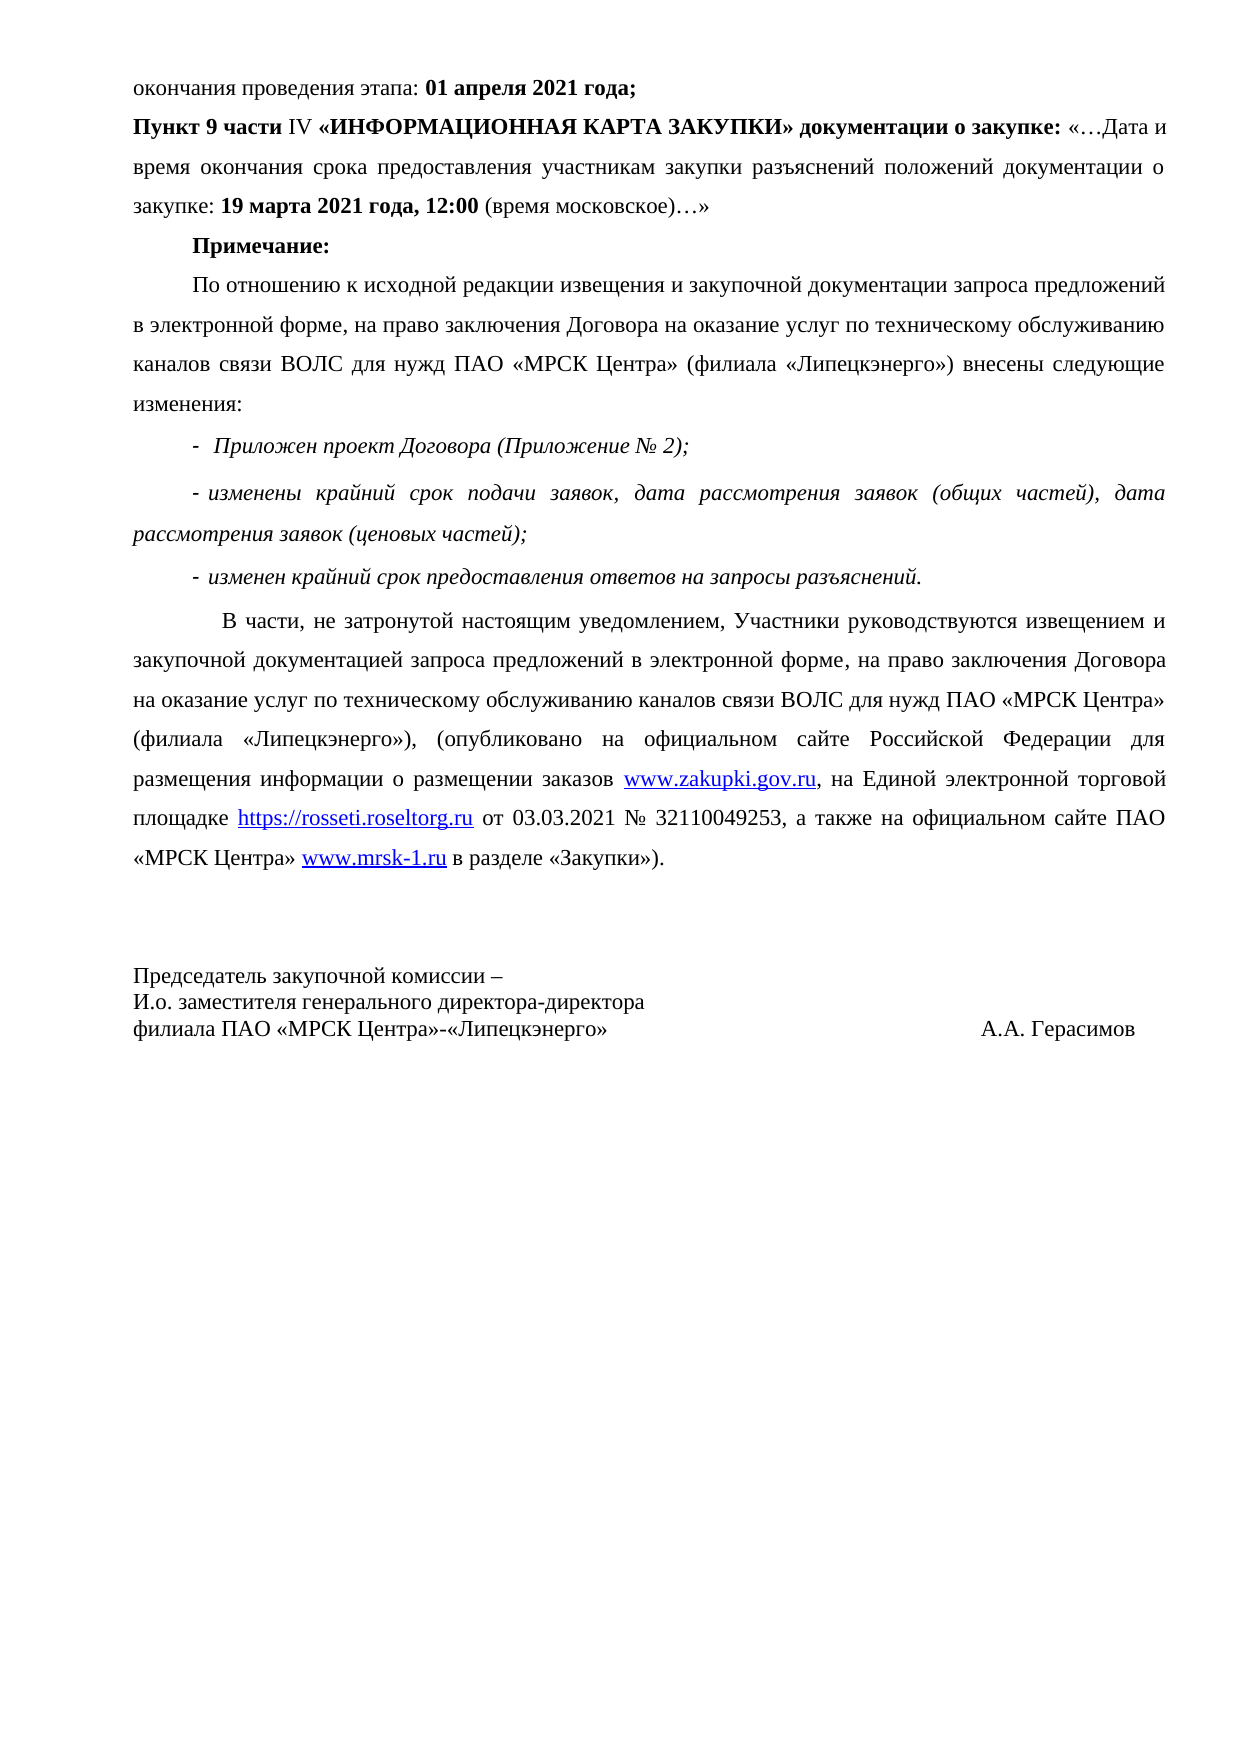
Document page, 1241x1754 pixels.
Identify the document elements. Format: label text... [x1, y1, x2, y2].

list Примечание: [133, 232, 1167, 258]
list изменен крайний срок предоставления ответов на запросы разъяснений. [133, 560, 1167, 591]
text По отношению к исходной редакции извещения и закупочной документации запроса предложений в электронной форме, на право заключения Договора на оказание услуг по техническому обслуживанию каналов связи ВОЛС для нужд ПАО «МРСК Центра» (филиала «Липецкэнерго») внесены следующие изменения: [133, 271, 1167, 416]
text И.о. заместителя генерального директора-директора [133, 988, 1167, 1015]
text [133, 74, 1148, 100]
text Пункт 9 части IV «ИНФОРМАЦИОННАЯ КАРТА ЗАКУПКИ» документации о закупке: «…Дата и время окончания срока предоставления участникам закупки разъяснений положений документации о закупке: 19 марта 2021 года, 12:00 (время московское)…» [133, 113, 1167, 219]
text филиала ПАО «МРСК Центра»-«Липецкэнерго» А.А. Герасимов [133, 1015, 1167, 1041]
list Приложен проект Договора (Приложение № 2); [133, 429, 1167, 460]
list изменены крайний срок подачи заявок, дата рассмотрения заявок (общих частей), дата рассмотрения заявок (ценовых частей); [133, 476, 1167, 547]
text Председатель закупочной комиссии – [133, 962, 1167, 988]
text В части, не затронутой настоящим уведомлением, Участники руководствуются извещением и закупочной документацией запроса предложений в электронной форме, на право заключения Договора на оказание услуг по техническому обслуживанию каналов связи ВОЛС для нужд ПАО «МРСК Центра» (филиала «Липецкэнерго»), (опубликовано на официальном сайте Российской Федерации для размещения информации о размещении заказов www.zakupki.gov.ru, на Единой электронной торговой площадке https://rosseti.roseltorg.ru от 03.03.2021 № 32110049253, а также на официальном сайте ПАО «МРСК Центра» www.mrsk-1.ru в разделе «Закупки»). [133, 607, 1167, 870]
